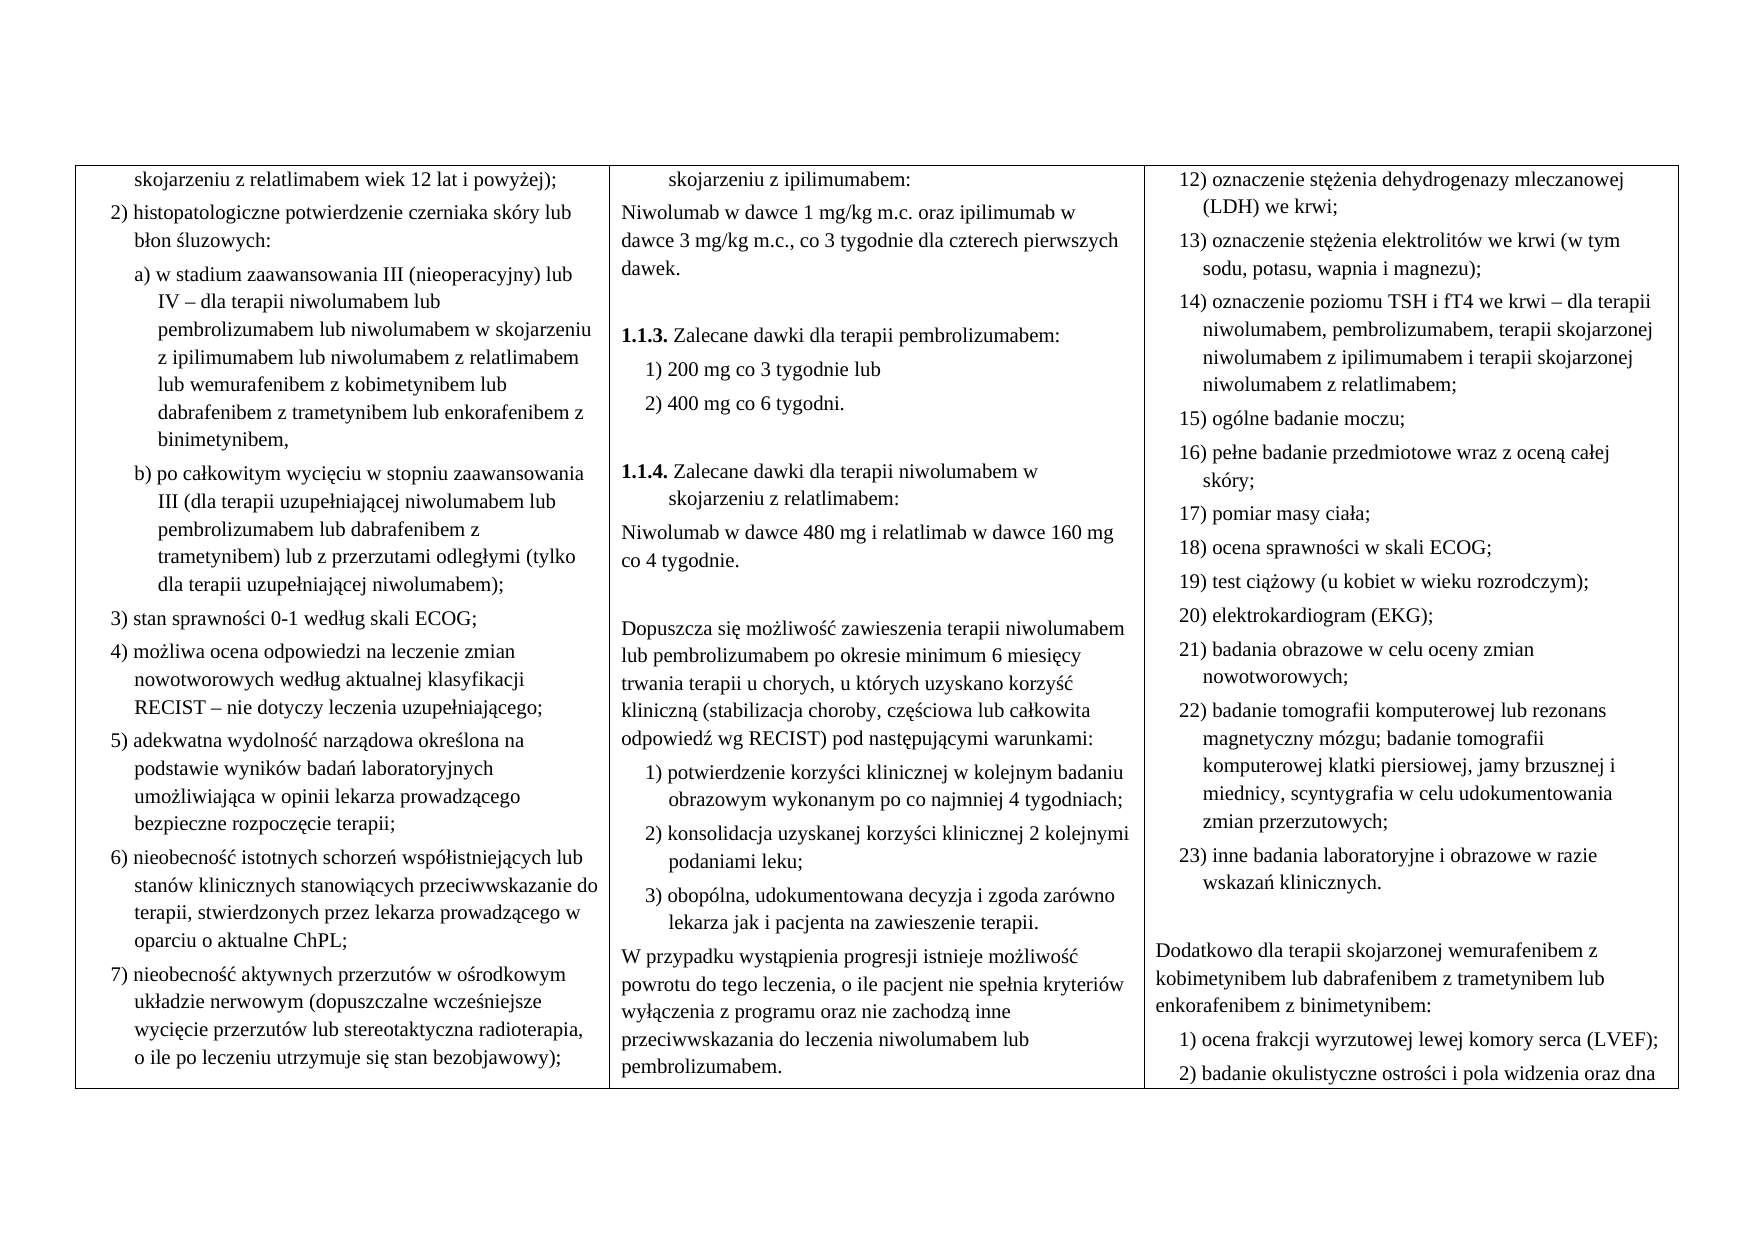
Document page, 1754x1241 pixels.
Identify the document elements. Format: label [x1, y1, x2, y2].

table_cell [1145, 166, 1678, 1088]
table_cell [610, 166, 1144, 1088]
table_cell [76, 166, 609, 1088]
